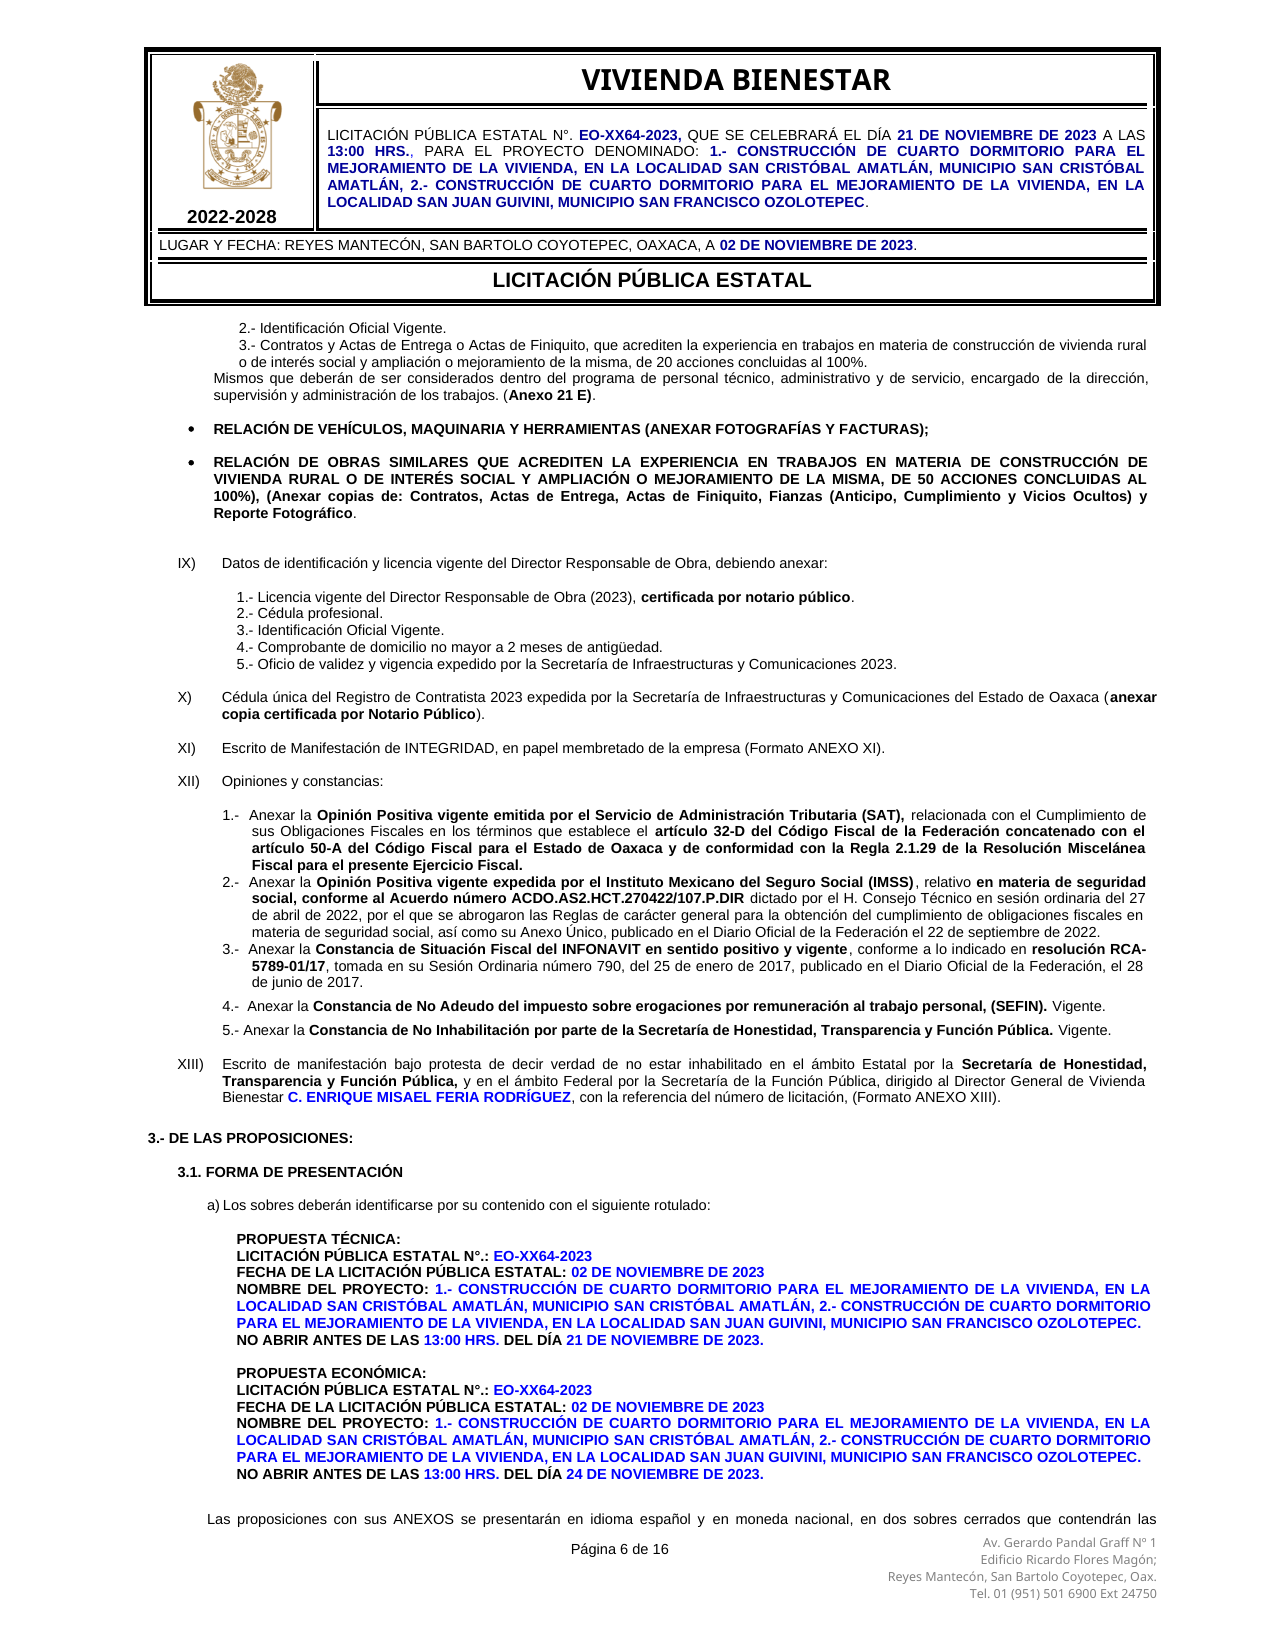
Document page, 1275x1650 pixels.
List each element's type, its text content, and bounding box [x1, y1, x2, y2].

table_cell Mismos que deberán de ser considerados dentro del programa de personal técnico, administrativo y de servicio, encargado de la dirección, supervisión y administración de los trabajos. (Anexo 21 E). RELACIÓN DE VEHÍCULOS, MAQUINARIA Y HERRAMIENTAS (ANEXAR FOTOGRAFÍAS Y FACTURAS); RELACIÓN DE OBRAS SIMILARES QUE ACREDITEN LA EXPERIENCIA EN TRABAJOS EN MATERIA DE CONSTRUCCIÓN DE VIVIENDA RURAL O DE INTERÉS SOCIAL Y AMPLIACIÓN O MEJORAMIENTO DE LA MISMA, DE 50 ACCIONES CONCLUIDAS AL 100%), (Anexar copias de: Contratos, Actas de Entrega, Actas de Finiquito, Fianzas (Anticipo, Cumplimiento y Vicios Ocultos) y Reporte Fotográfico. [180, 370, 1156, 538]
text NO ABRIR ANTES DE LAS 13:00 HRS. DEL DÍA 21 DE NOVIEMBRE DE 2023. [236, 1331, 1152, 1348]
text 3.- DE LAS PROPOSICIONES: [148, 1130, 1152, 1147]
list Datos de identificación y licencia vigente del Director Responsable de Obra, debiendo anexar: [177, 555, 1157, 572]
text 3.1. FORMA DE PRESENTACIÓN [148, 1163, 1152, 1180]
text 2.- Cédula profesional. [236, 605, 1157, 622]
text 3.- Identificación Oficial Vigente. [236, 622, 1157, 639]
text NOMBRE DEL PROYECTO: 1.- CONSTRUCCIÓN DE CUARTO DORMITORIO PARA EL MEJORAMIENTO DE LA VIVIENDA, EN LA LOCALIDAD SAN CRISTÓBAL AMATLÁN, MUNICIPIO SAN CRISTÓBAL AMATLÁN, 2.- CONSTRUCCIÓN DE CUARTO DORMITORIO PARA EL MEJORAMIENTO DE LA VIVIENDA, EN LA LOCALIDAD SAN JUAN GUIVINI, MUNICIPIO SAN FRANCISCO OZOLOTEPEC. [236, 1281, 1152, 1331]
list Escrito de Manifestación de INTEGRIDAD, en papel membretado de la empresa (Formato ANEXO XI). [177, 739, 1157, 756]
text NOMBRE DEL PROYECTO: 1.- CONSTRUCCIÓN DE CUARTO DORMITORIO PARA EL MEJORAMIENTO DE LA VIVIENDA, EN LA LOCALIDAD SAN CRISTÓBAL AMATLÁN, MUNICIPIO SAN CRISTÓBAL AMATLÁN, 2.- CONSTRUCCIÓN DE CUARTO DORMITORIO PARA EL MEJORAMIENTO DE LA VIVIENDA, EN LA LOCALIDAD SAN JUAN GUIVINI, MUNICIPIO SAN FRANCISCO OZOLOTEPEC. [236, 1415, 1152, 1465]
text NO ABRIR ANTES DE LAS 13:00 HRS. DEL DÍA 24 DE NOVIEMBRE DE 2023. [236, 1465, 1157, 1482]
text LICITACIÓN PÚBLICA ESTATAL N°.: EO-XX64-2023 [236, 1381, 1152, 1398]
text LICITACIÓN PÚBLICA ESTATAL N°.: EO-XX64-2023 [236, 1247, 1152, 1264]
text 4.- Comprobante de domicilio no mayor a 2 meses de antigüedad. [236, 639, 1157, 655]
table_cell 5.- Anexar la Constancia de No Inhabilitación por parte de la Secretaría de Honestidad, Transparencia y Función Pública. Vigente. Escrito de manifestación bajo protesta de decir verdad de no estar inhabilitado en el ámbito Estatal por la Secretaría de Honestidad, Transparencia y Función Pública, y en el ámbito Federal por la Secretaría de la Función Pública, dirigido al Director General de Vivienda Bienestar C. ENRIQUE MISAEL FERIA RODRÍGUEZ, con la referencia del número de licitación, (Formato ANEXO XIII). [155, 1022, 1154, 1106]
table_cell 3.- Anexar la Constancia de Situación Fiscal del INFONAVIT en sentido positivo y vigente, conforme a lo indicado en resolución RCA-5789-01/17, tomada en su Sesión Ordinaria número 790, del 25 de enero de 2017, publicado en el Diario Oficial de la Federación, el 28 de junio de 2017. [155, 941, 1154, 991]
table_header 1.- Anexar la Opinión Positiva vigente emitida por el Servicio de Administración Tributaria (SAT), relacionada con el Cumplimiento de sus Obligaciones Fiscales en los términos que establece el artículo 32-D del Código Fiscal de la Federación concatenado con el artículo 50-A del Código Fiscal para el Estado de Oaxaca y de conformidad con la Regla 2.1.29 de la Resolución Miscelánea Fiscal para el presente Ejercicio Fiscal. [155, 806, 1154, 873]
list Los sobres deberán identificarse por su contenido con el siguiente rotulado: [207, 1197, 1157, 1214]
text PROPUESTA TÉCNICA: [236, 1231, 1152, 1247]
picture [187, 59, 285, 188]
list Cédula única del Registro de Contratista 2023 expedida por la Secretaría de Infraestructuras y Comunicaciones del Estado de Oaxaca (anexar copia certificada por Notario Público). [177, 689, 1157, 722]
text Las proposiciones con sus ANEXOS se presentarán en idioma español y en moneda nacional, en dos sobres cerrados que contendrán las propuestas. [207, 1511, 1157, 1527]
table_cell 2.- Anexar la Opinión Positiva vigente expedida por el Instituto Mexicano del Seguro Social (IMSS), relativo en materia de seguridad social, conforme al Acuerdo número ACDO.AS2.HCT.270422/107.P.DIR dictado por el H. Consejo Técnico en sesión ordinaria del 27 de abril de 2022, por el que se abrogaron las Reglas de carácter general para la obtención del cumplimiento de obligaciones fiscales en materia de seguridad social, así como su Anexo Único, publicado en el Diario Oficial de la Federación el 22 de septiembre de 2022. [155, 874, 1154, 941]
list Opiniones y constancias: [177, 773, 1157, 789]
text 5.- Oficio de validez y vigencia expedido por la Secretaría de Infraestructuras y Comunicaciones 2023. [236, 655, 1157, 672]
text FECHA DE LA LICITACIÓN PÚBLICA ESTATAL: 02 DE NOVIEMBRE DE 2023 [236, 1264, 1152, 1281]
table_cell 4.- Anexar la Constancia de No Adeudo del impuesto sobre erogaciones por remuneración al trabajo personal, (SEFIN). Vigente. [155, 991, 1154, 1022]
text PROPUESTA ECONÓMICA: [236, 1365, 1152, 1381]
text 1.- Licencia vigente del Director Responsable de Obra (2023), certificada por notario público. [236, 588, 1157, 605]
text FECHA DE LA LICITACIÓN PÚBLICA ESTATAL: 02 DE NOVIEMBRE DE 2023 [236, 1398, 1152, 1415]
